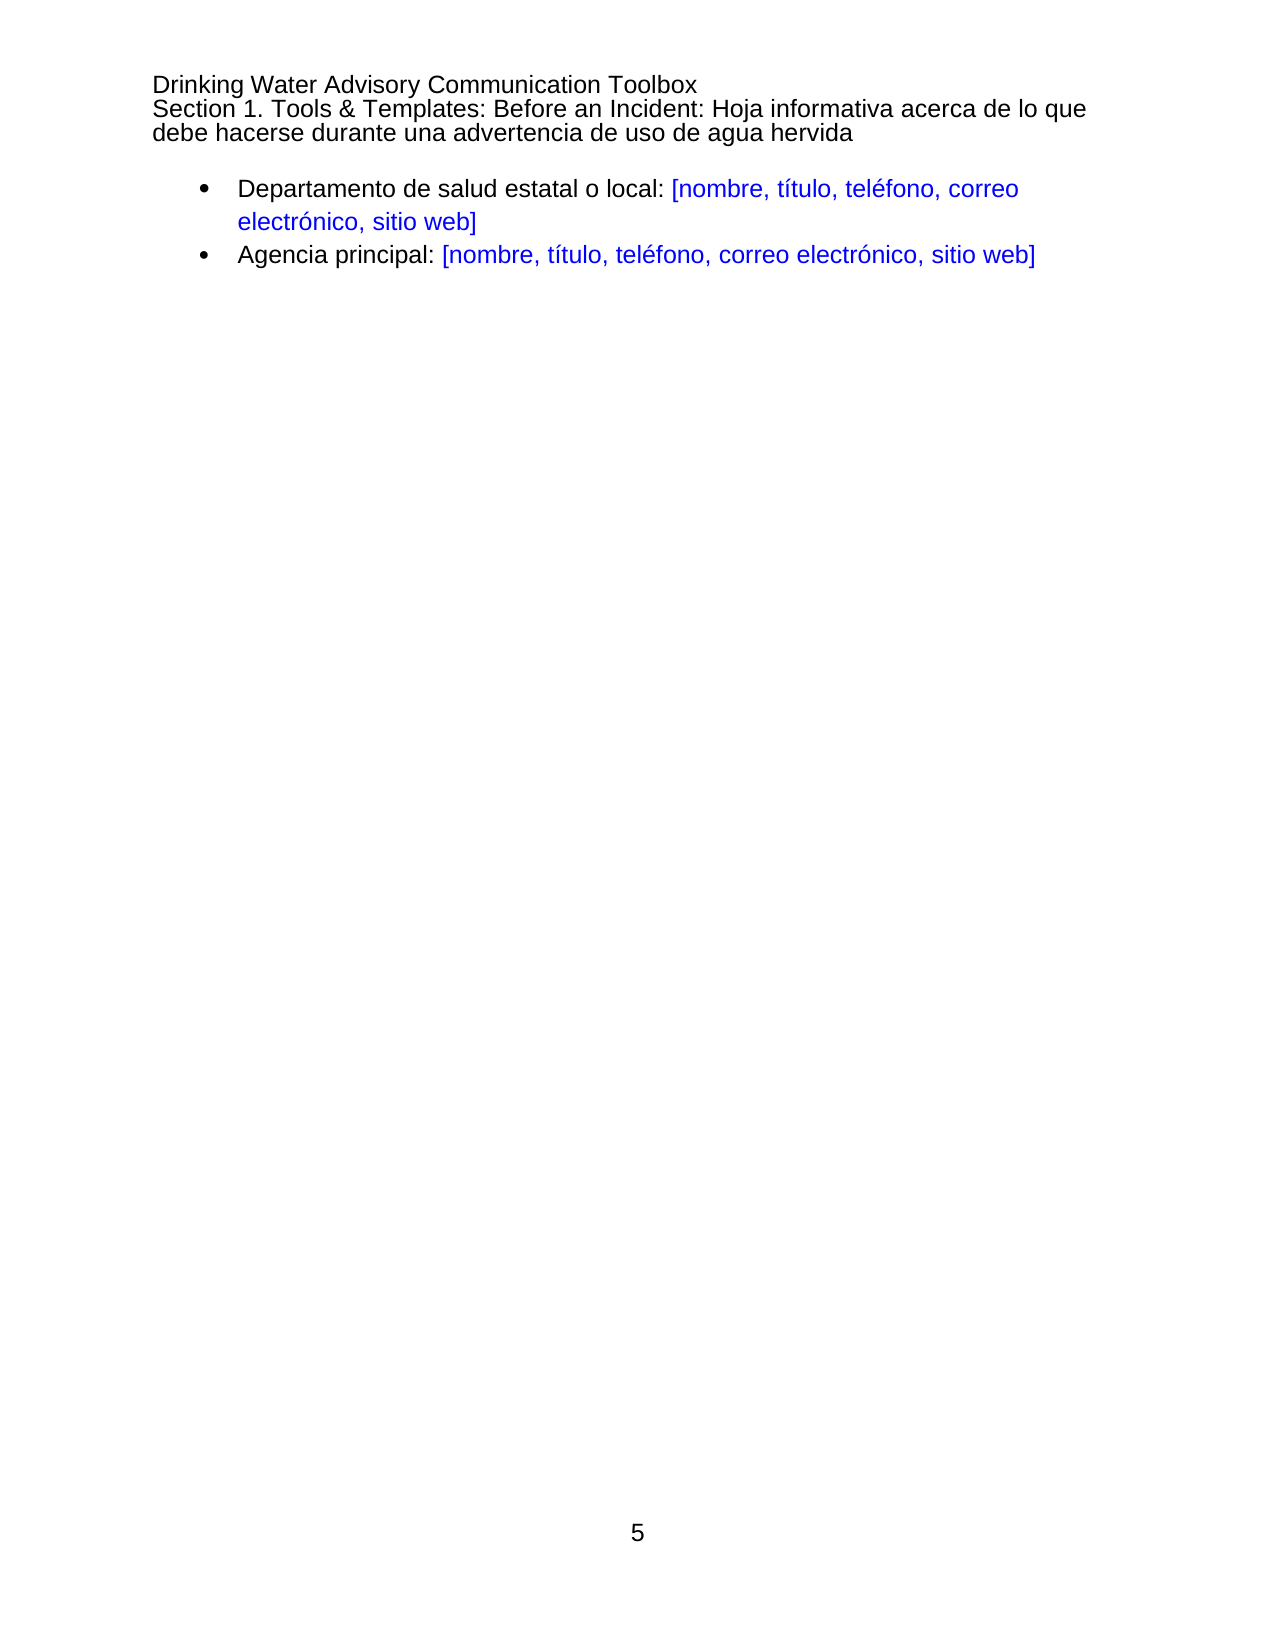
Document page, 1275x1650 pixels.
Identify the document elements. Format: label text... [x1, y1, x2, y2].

list Agencia principal: [nombre, título, teléfono, correo electrónico, sitio web] [200, 240, 1125, 269]
list Departamento de salud estatal o local: [nombre, título, teléfono, correo electrónico, sitio web] [200, 174, 1125, 236]
